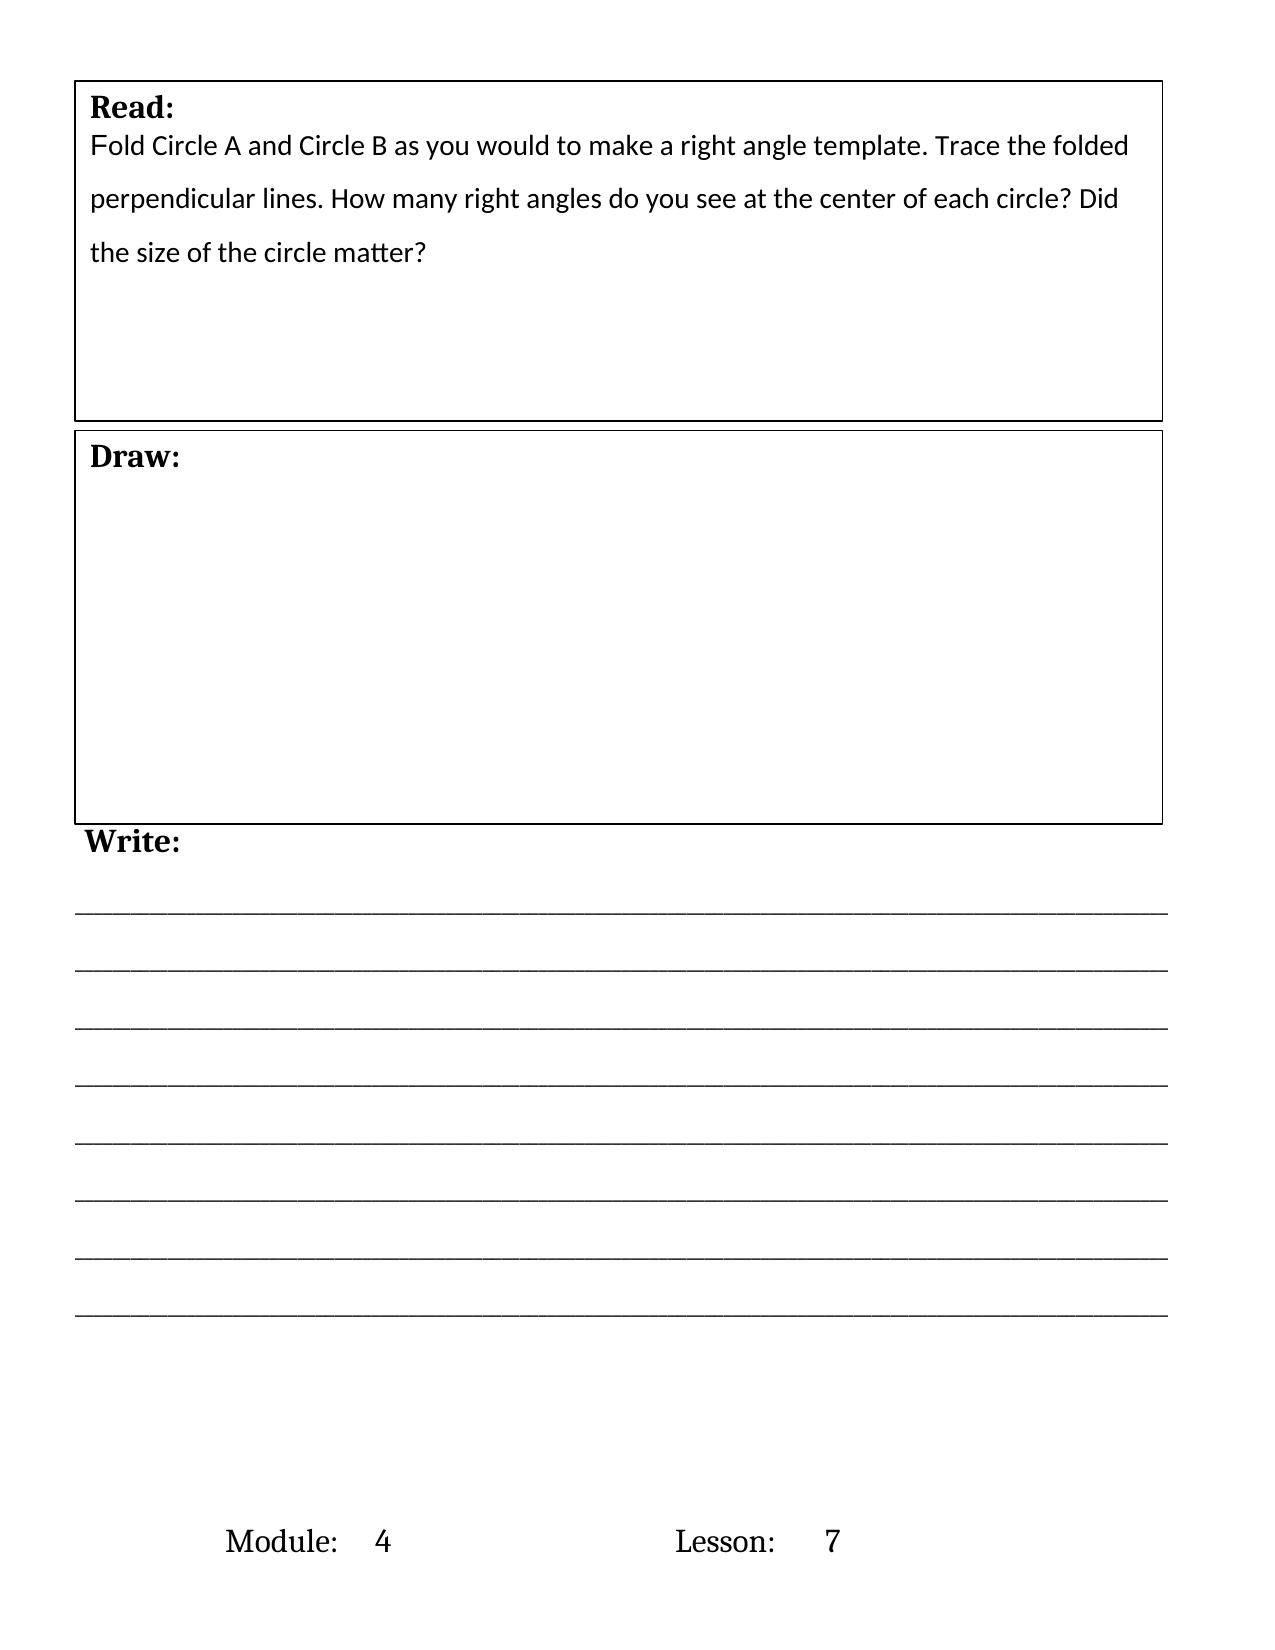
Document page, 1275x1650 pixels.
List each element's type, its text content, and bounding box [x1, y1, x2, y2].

text ______________________________________________________________________________________________________________________ [75, 1119, 1200, 1148]
text ______________________________________________________________________________________________________________________ [75, 1234, 1200, 1263]
text ______________________________________________________________________________________________________________________ [75, 1004, 1200, 1033]
text ______________________________________________________________________________________________________________________ [75, 1062, 1200, 1091]
text ______________________________________________________________________________________________________________________ [75, 1292, 1200, 1321]
text ______________________________________________________________________________________________________________________ [75, 889, 1200, 918]
text Module: 4 Lesson: 7 [75, 1522, 1200, 1560]
text ______________________________________________________________________________________________________________________ [75, 947, 1200, 976]
text ______________________________________________________________________________________________________________________ [75, 1177, 1200, 1206]
text Write: [84, 822, 1200, 861]
